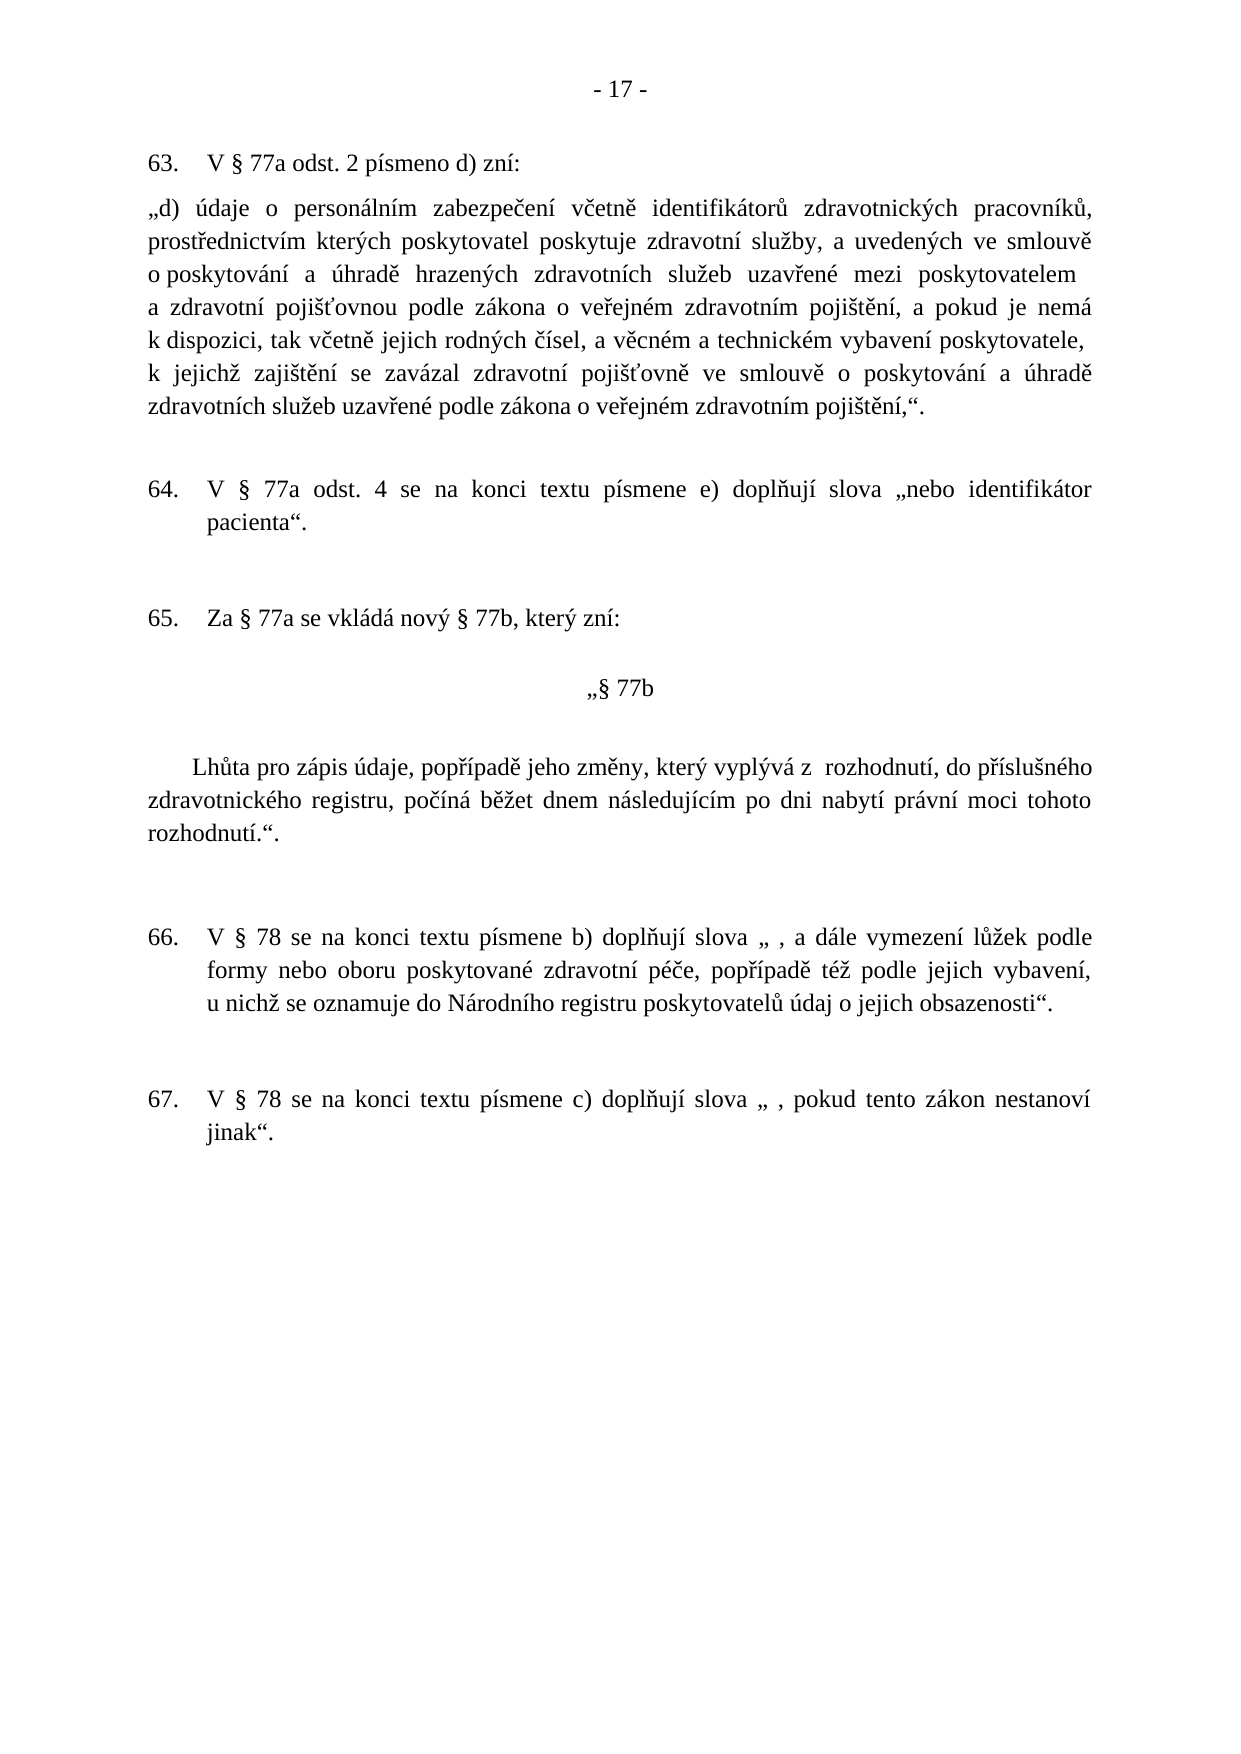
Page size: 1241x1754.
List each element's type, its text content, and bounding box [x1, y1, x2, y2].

text V § 77a odst. 2 písmeno d) zní: [148, 148, 1093, 176]
list „d) údaje o personálním zabezpečení včetně identifikátorů zdravotnických pracovníků, prostřednictvím kterých poskytovatel poskytuje zdravotní služby, a uvedených ve smlouvě o poskytování a úhradě hrazených zdravotních služeb uzavřené mezi poskytovatelem a zdravotní pojišťovnou podle zákona o veřejném zdravotním pojištění, a pokud je nemá k dispozici, tak včetně jejich rodných čísel, a věcném a technickém vybavení poskytovatele, k jejichž zajištění se zavázal zdravotní pojišťovně ve smlouvě o poskytování a úhradě zdravotních služeb uzavřené podle zákona o veřejném zdravotním pojištění,“. [148, 193, 1093, 420]
text V § 78 se na konci textu písmene b) doplňují slova „ , a dále vymezení lůžek podle formy nebo oboru poskytované zdravotní péče, popřípadě též podle jejich vybavení, u nichž se oznamuje do Národního registru poskytovatelů údaj o jejich obsazenosti“. [148, 922, 1093, 1017]
text V § 78 se na konci textu písmene c) doplňují slova „ , pokud tento zákon nestanoví jinak“. [148, 1084, 1093, 1145]
text „§ 77b [148, 673, 1093, 702]
text Za § 77a se vkládá nový § 77b, který zní: [148, 603, 1093, 632]
text Lhůta pro zápis údaje, popřípadě jeho změny, který vyplývá z rozhodnutí, do příslušného zdravotnického registru, počíná běžet dnem následujícím po dni nabytí právní moci tohoto rozhodnutí.“. [148, 752, 1093, 847]
text V § 77a odst. 4 se na konci textu písmene e) doplňují slova „nebo identifikátor pacienta“. [148, 474, 1093, 536]
